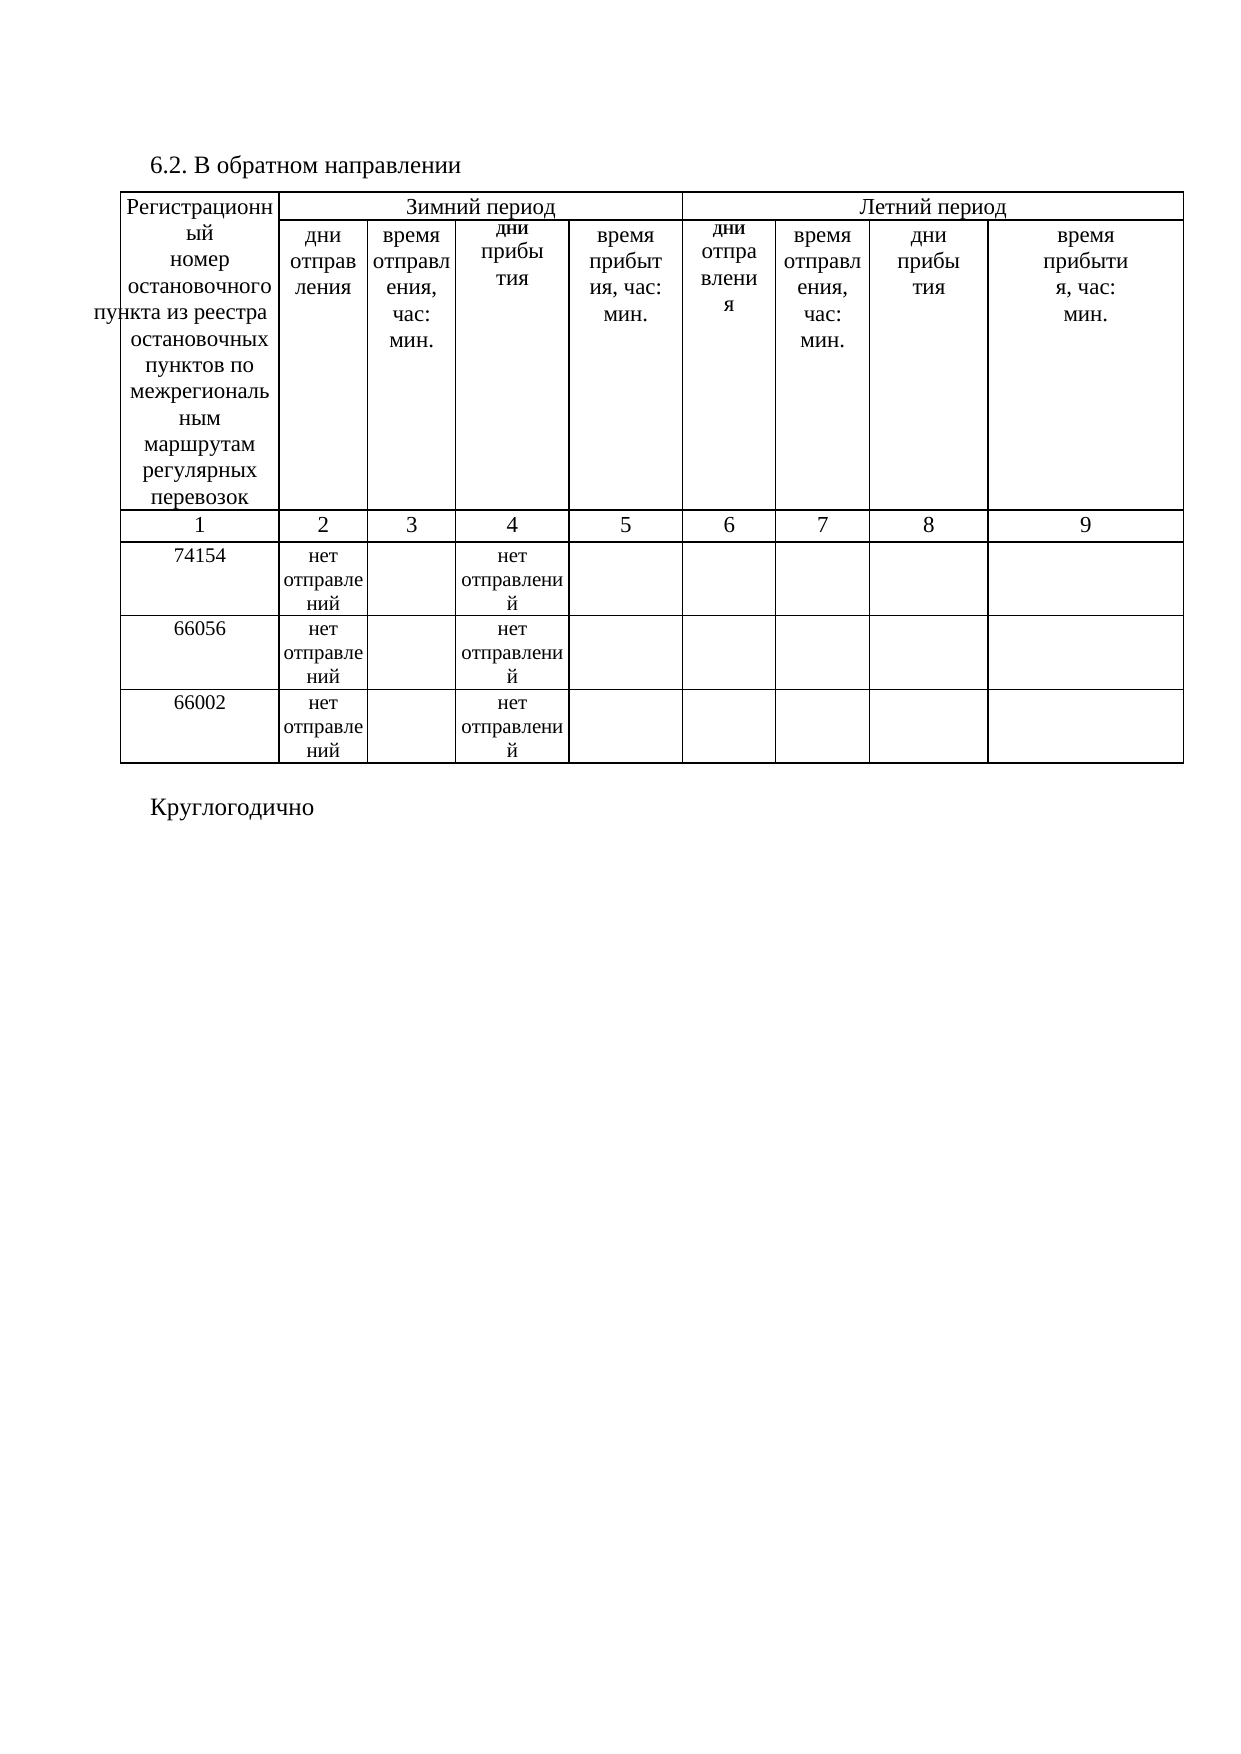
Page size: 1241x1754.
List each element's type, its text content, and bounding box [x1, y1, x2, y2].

table_cell [989, 616, 1183, 688]
table_cell [683, 616, 775, 688]
table_cell 4 [456, 511, 568, 541]
table_cell дни прибы тия [870, 221, 987, 509]
table_cell нет отправлений [456, 616, 568, 688]
table_cell 66056 [121, 616, 278, 688]
table_cell дни отправ ления [280, 221, 367, 509]
table_cell ДНИ отпра влени я [683, 221, 775, 509]
table_cell 6 [683, 511, 775, 541]
table_cell [368, 543, 455, 615]
table_cell [870, 543, 987, 615]
table_cell время отправл ения, час: мин. [368, 221, 455, 509]
table_cell [989, 690, 1183, 762]
table_cell [776, 543, 869, 615]
text Круглогодично [150, 792, 1090, 821]
table_cell 2 [280, 511, 367, 541]
table_cell [368, 616, 455, 688]
table_cell [870, 690, 987, 762]
text 6.2. В обратном направлении [150, 150, 1090, 179]
table_cell [989, 543, 1183, 615]
table_cell нет отправлений [280, 616, 367, 688]
table_cell [570, 616, 682, 688]
table_cell нет отправлений [280, 690, 367, 762]
table_header Летний период [683, 193, 1183, 219]
table_cell ДНИ прибы тия [456, 221, 568, 509]
table_cell [683, 543, 775, 615]
table_cell 74154 [121, 543, 278, 615]
table_cell 7 [776, 511, 869, 541]
table_cell 3 [368, 511, 455, 541]
table_cell [870, 616, 987, 688]
table_cell [368, 690, 455, 762]
table_cell время прибыт ия, час: мин. [570, 221, 682, 509]
table_cell 9 [989, 511, 1183, 541]
table_cell нет отправлений [280, 543, 367, 615]
table_cell нет отправлений [456, 690, 568, 762]
table_cell 5 [570, 511, 682, 541]
table_header Регистрационный номер остановочного пункта из реестра остановочных пунктов по межрегиональным маршрутам регулярных перевозок [121, 193, 278, 509]
table_cell [776, 616, 869, 688]
table_cell 1 [121, 511, 278, 541]
table_cell 8 [870, 511, 987, 541]
table_header Зимний период [280, 193, 682, 219]
table_cell [570, 543, 682, 615]
table_cell нет отправлений [456, 543, 568, 615]
table_cell 66002 [121, 690, 278, 762]
table_cell [570, 690, 682, 762]
table_cell [683, 690, 775, 762]
table_cell время прибыти я, час: мин. [989, 221, 1183, 509]
table_cell [776, 690, 869, 762]
table_cell время отправл ения, час: мин. [776, 221, 869, 509]
